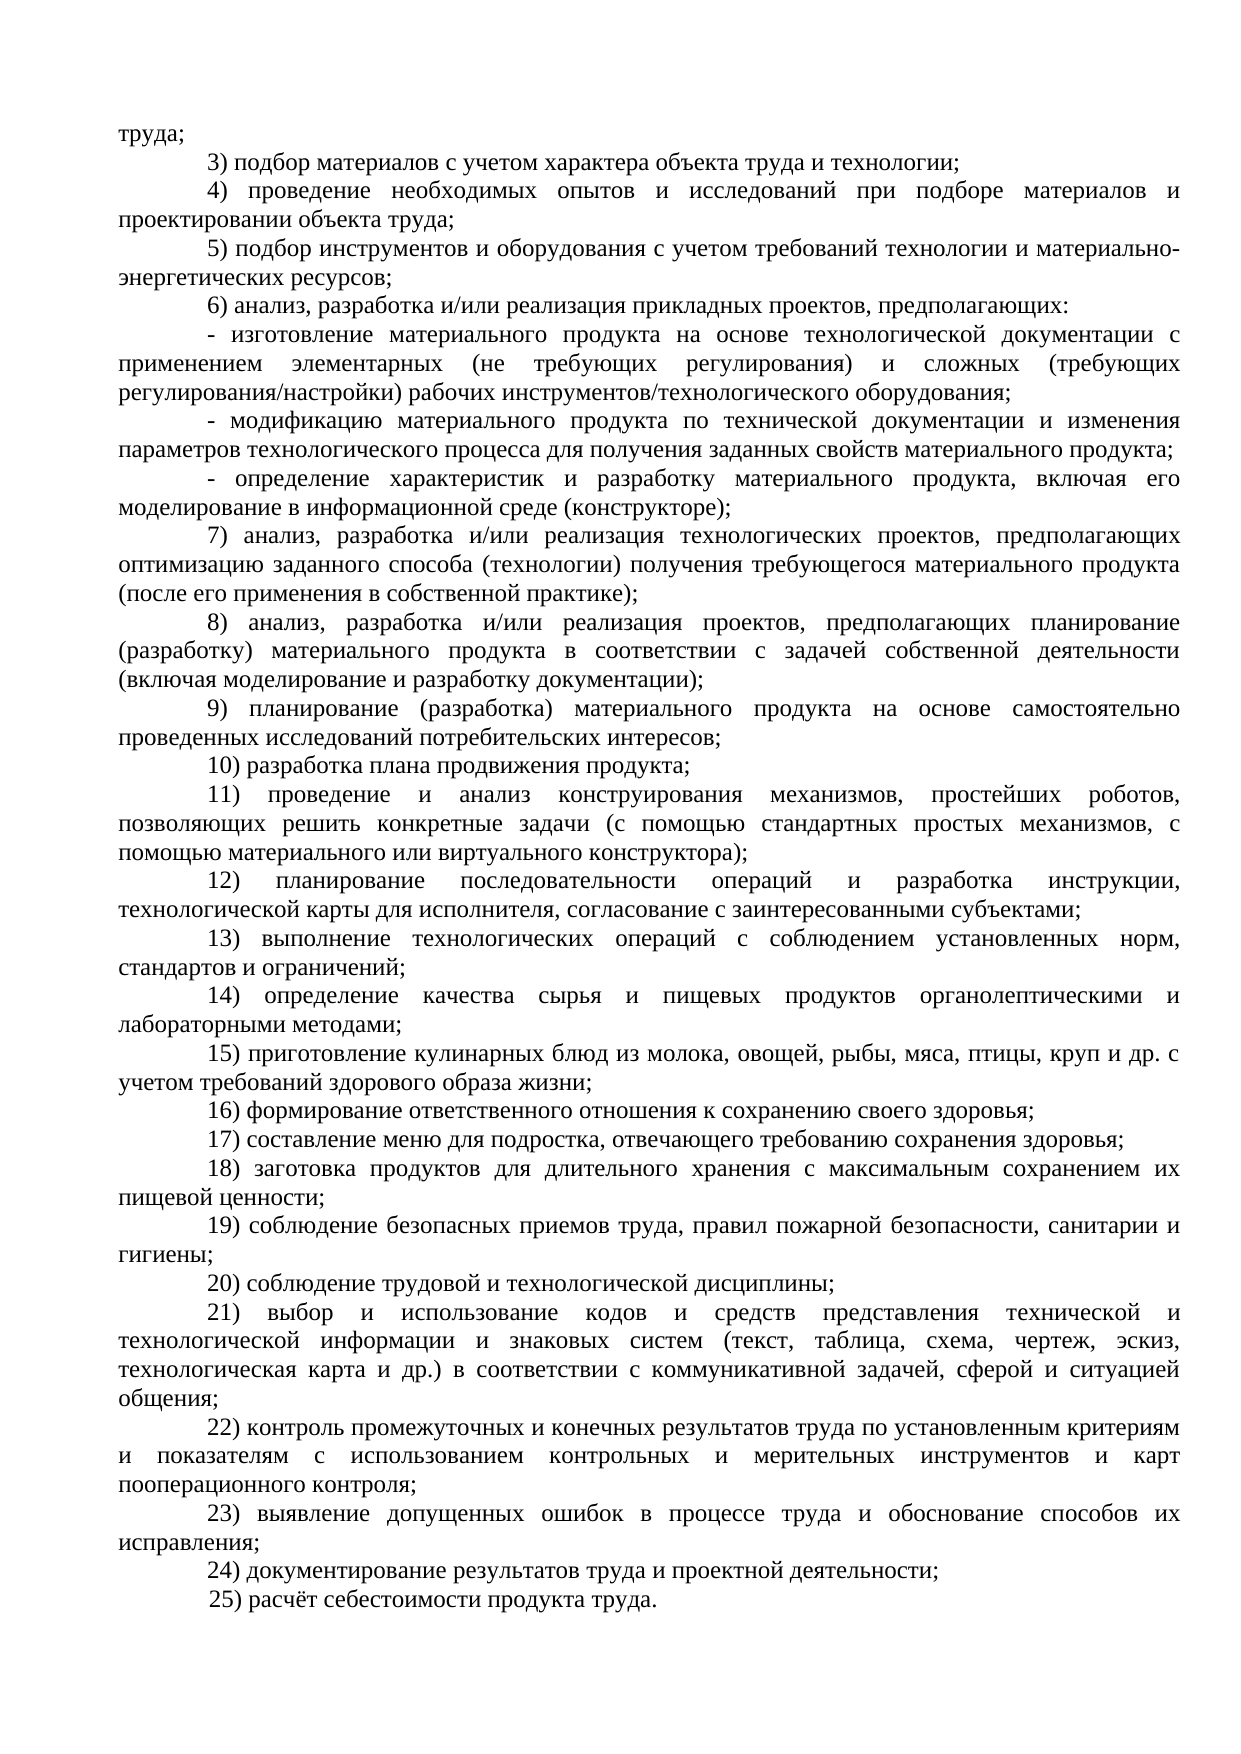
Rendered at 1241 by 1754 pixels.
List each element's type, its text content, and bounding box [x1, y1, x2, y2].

text 19) соблюдение безопасных приемов труда, правил пожарной безопасности, санитарии и гигиены; [118, 1211, 1181, 1268]
text 18) заготовка продуктов для длительного хранения с максимальным сохранением их пищевой ценности; [118, 1153, 1181, 1211]
text 4) проведение необходимых опытов и исследований при подборе материалов и проектировании объекта труда; [118, 176, 1181, 233]
text 5) подбор инструментов и оборудования с учетом требований технологии и материально-энергетических ресурсов; [118, 233, 1181, 291]
text 25) расчёт себестоимости продукта труда. [177, 1584, 1181, 1613]
text 10) разработка плана продвижения продукта; [118, 751, 1181, 779]
text 8) анализ, разработка и/или реализация проектов, предполагающих планирование (разработку) материального продукта в соответствии с задачей собственной деятельности (включая моделирование и разработку документации); [118, 607, 1181, 693]
text 17) составление меню для подростка, отвечающего требованию сохранения здоровья; [118, 1124, 1181, 1153]
text 22) контроль промежуточных и конечных результатов труда по установленным критериям и показателям с использованием контрольных и мерительных инструментов и карт пооперационного контроля; [118, 1412, 1181, 1498]
text 23) выявление допущенных ошибок в процессе труда и обоснование способов их исправления; [118, 1498, 1181, 1556]
text 16) формирование ответственного отношения к сохранению своего здоровья; [118, 1096, 1181, 1124]
text 9) планирование (разработка) материального продукта на основе самостоятельно проведенных исследований потребительских интересов; [118, 693, 1181, 751]
text - изготовление материального продукта на основе технологической документации с применением элементарных (не требующих регулирования) и сложных (требующих регулирования/настройки) рабочих инструментов/технологического оборудования; [118, 319, 1181, 406]
text - определение характеристик и разработку материального продукта, включая его моделирование в информационной среде (конструкторе); [118, 463, 1181, 521]
text 24) документирование результатов труда и проектной деятельности; [118, 1556, 1181, 1584]
text 14) определение качества сырья и пищевых продуктов органолептическими и лабораторными методами; [118, 981, 1181, 1038]
text 11) проведение и анализ конструирования механизмов, простейших роботов, позволяющих решить конкретные задачи (с помощью стандартных простых механизмов, с помощью материального или виртуального конструктора); [118, 779, 1181, 866]
text - модификацию материального продукта по технической документации и изменения параметров технологического процесса для получения заданных свойств материального продукта; [118, 406, 1181, 463]
text 7) анализ, разработка и/или реализация технологических проектов, предполагающих оптимизацию заданного способа (технологии) получения требующегося материального продукта (после его применения в собственной практике); [118, 521, 1181, 607]
text 6) анализ, разработка и/или реализация прикладных проектов, предполагающих: [118, 291, 1181, 319]
text 15) приготовление кулинарных блюд из молока, овощей, рыбы, мяса, птицы, круп и др. с учетом требований здорового образа жизни; [118, 1038, 1181, 1096]
text 21) выбор и использование кодов и средств представления технической и технологической информации и знаковых систем (текст, таблица, схема, чертеж, эскиз, технологическая карта и др.) в соответствии с коммуникативной задачей, сферой и ситуацией общения; [118, 1297, 1181, 1412]
text 12) планирование последовательности операций и разработка инструкции, технологической карты для исполнителя, согласование с заинтересованными субъектами; [118, 866, 1181, 923]
text 3) подбор материалов с учетом характера объекта труда и технологии; [118, 147, 1181, 176]
text 20) соблюдение трудовой и технологической дисциплины; [118, 1268, 1181, 1297]
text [118, 118, 1181, 147]
text 13) выполнение технологических операций с соблюдением установленных норм, стандартов и ограничений; [118, 923, 1181, 981]
